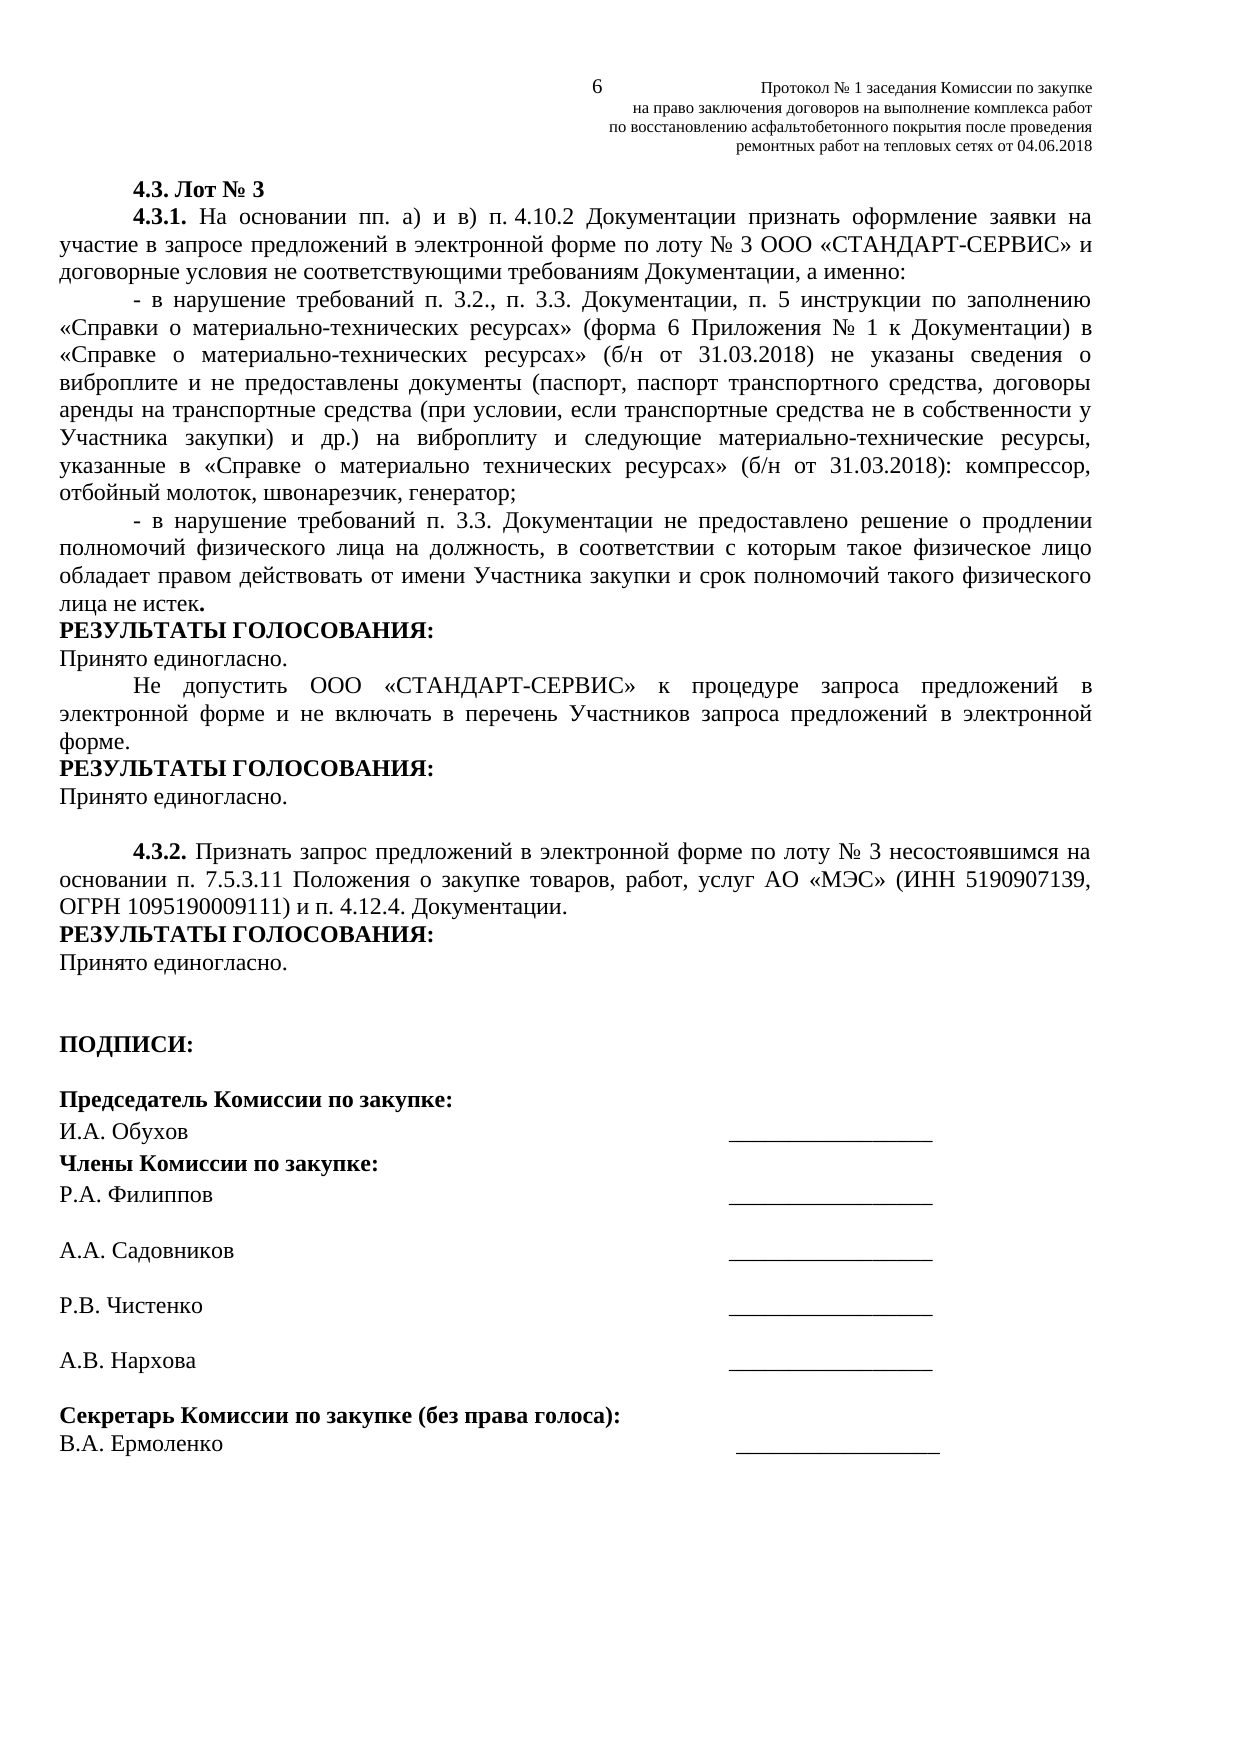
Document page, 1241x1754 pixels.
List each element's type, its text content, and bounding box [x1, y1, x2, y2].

text А.В. Нархова _________________ [59, 1346, 1092, 1374]
text - в нарушение требований п. 3.2., п. 3.3. Документации, п. 5 инструкции по заполнению «Справки о материально-технических ресурсах» (форма 6 Приложения № 1 к Документации) в «Справке о материально-технических ресурсах» (б/н от 31.03.2018) не указаны сведения о виброплите и не предоставлены документы (паспорт, паспорт транспортного средства, договоры аренды на транспортные средства (при условии, если транспортные средства не в собственности у Участника закупки) и др.) на виброплиту и следующие материально-технические ресурсы, указанные в «Справке о материально технических ресурсах» (б/н от 31.03.2018): компрессор, отбойный молоток, швонарезчик, генератор; [59, 285, 1092, 506]
text Председатель Комиссии по закупке: [59, 1086, 1092, 1113]
text А.А. Садовников _________________ [59, 1236, 1092, 1263]
subtitle 4.3. Лот № 3 [59, 174, 1092, 202]
text Р.А. Филиппов _________________ [59, 1181, 1092, 1208]
text 4.3.1. На основании пп. а) и в) п. 4.10.2 Документации признать оформление заявки на участие в запросе предложений в электронной форме по лоту № 3 ООО «СТАНДАРТ-СЕРВИС» и договорные условия не соответствующими требованиям Документации, а именно: [59, 202, 1092, 285]
text В.А. Ермоленко _________________ [59, 1429, 1092, 1457]
text Не допустить ООО «СТАНДАРТ-СЕРВИС» к процедуре запроса предложений в электронной форме и не включать в перечень Участников запроса предложений в электронной форме. [59, 671, 1092, 754]
text И.А. Обухов _________________ [59, 1117, 1092, 1145]
text Принято единогласно. [59, 782, 1092, 809]
text Члены Комиссии по закупке: [59, 1149, 1092, 1176]
text Принято единогласно. [59, 947, 1092, 975]
text 4.3.2. Признать запрос предложений в электронной форме по лоту № 3 несостоявшимся на основании п. 7.5.3.11 Положения о закупке товаров, работ, услуг АО «МЭС» (ИНН 5190907139, ОГРН 1095190009111) и п. 4.12.4. Документации. [59, 837, 1092, 920]
text РЕЗУЛЬТАТЫ ГОЛОСОВАНИЯ: [59, 920, 1092, 947]
text Принято единогласно. [59, 644, 1092, 671]
text Секретарь Комиссии по закупке (без права голоса): [59, 1401, 1092, 1429]
text ПОДПИСИ: [59, 1030, 1092, 1058]
text Р.В. Чистенко _________________ [59, 1291, 1092, 1318]
text РЕЗУЛЬТАТЫ ГОЛОСОВАНИЯ: [59, 754, 1092, 782]
text - в нарушение требований п. 3.3. Документации не предоставлено решение о продлении полномочий физического лица на должность, в соответствии с которым такое физическое лицо обладает правом действовать от имени Участника закупки и срок полномочий такого физического лица не истек. [59, 506, 1092, 616]
text РЕЗУЛЬТАТЫ ГОЛОСОВАНИЯ: [59, 616, 1092, 644]
